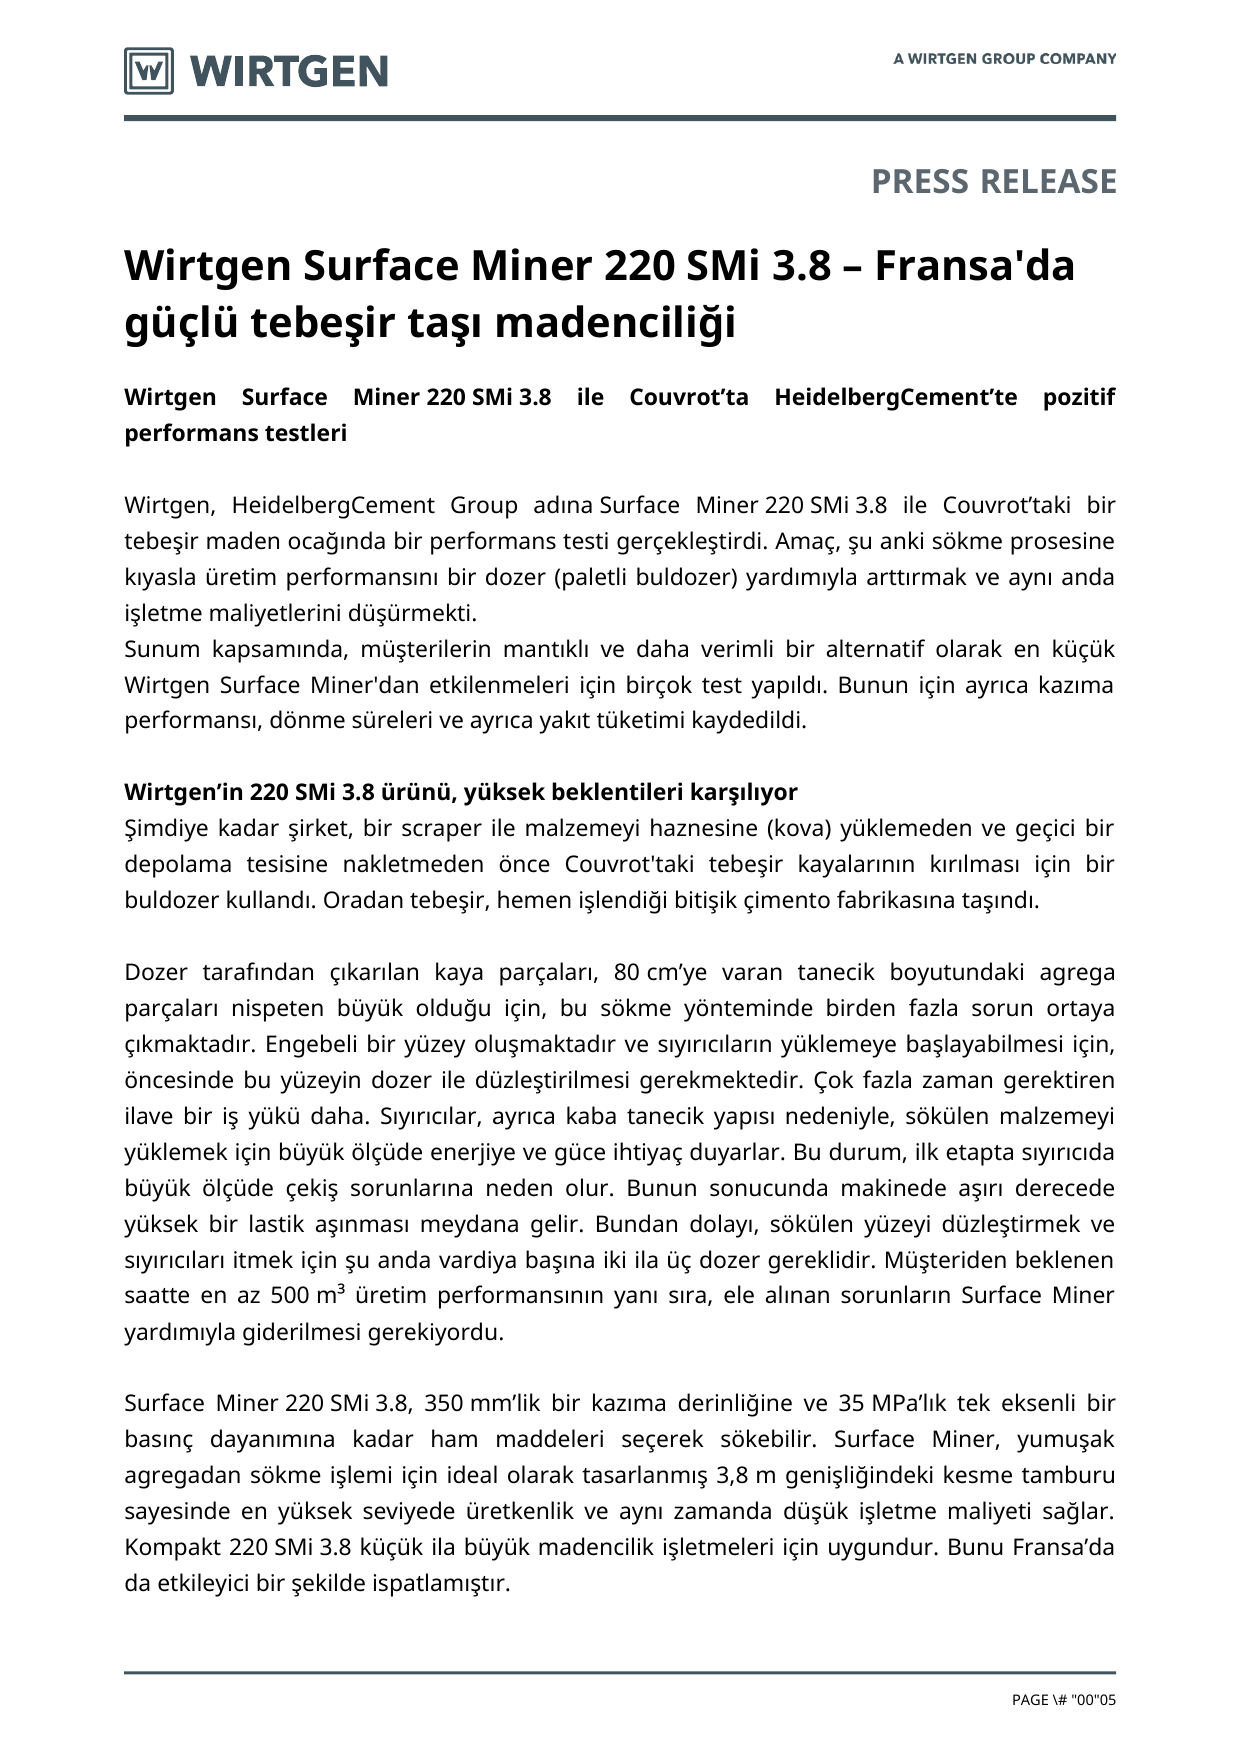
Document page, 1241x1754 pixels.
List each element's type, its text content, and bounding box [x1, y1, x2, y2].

picture [893, 53, 1117, 64]
text Wirtgen, HeidelbergCement Group adına Surface Miner 220 SMi 3.8 ile Couvrot’taki bir tebeşir maden ocağında bir performans testi gerçekleştirdi. Amaç, şu anki sökme prosesine kıyasla üretim performansını bir dozer (paletli buldozer) yardımıyla arttırmak ve aynı anda işletme maliyetlerini düşürmekti. [124, 489, 1116, 628]
text Dozer tarafından çıkarılan kaya parçaları, 80 cm’ye varan tanecik boyutundaki agrega parçaları nispeten büyük olduğu için, bu sökme yönteminde birden fazla sorun ortaya çıkmaktadır. Engebeli bir yüzey oluşmaktadır ve sıyırıcıların yüklemeye başlayabilmesi için, öncesinde bu yüzeyin dozer ile düzleştirilmesi gerekmektedir. Çok fazla zaman gerektiren ilave bir iş yükü daha. Sıyırıcılar, ayrıca kaba tanecik yapısı nedeniyle, sökülen malzemeyi yüklemek için büyük ölçüde enerjiye ve güce ihtiyaç duyarlar. Bu durum, ilk etapta sıyırıcıda büyük ölçüde çekiş sorunlarına neden olur. Bunun sonucunda makinede aşırı derecede yüksek bir lastik aşınması meydana gelir. Bundan dolayı, sökülen yüzeyi düzleştirmek ve sıyırıcıları itmek için şu anda vardiya başına iki ila üç dozer gereklidir. Müşteriden beklenen saatte en az 500 m³ üretim performansının yanı sıra, ele alınan sorunların Surface Miner yardımıyla giderilmesi gerekiyordu. [124, 956, 1116, 1347]
text Wirtgen’in 220 SMi 3.8 ürünü, yüksek beklentileri karşılıyor [124, 776, 1116, 808]
text Wirtgen Surface Miner 220 SMi 3.8 ile Couvrot’ta HeidelbergCement’te pozitif performans testleri [124, 381, 1116, 448]
text Surface Miner 220 SMi 3.8, 350 mm’lik bir kazıma derinliğine ve 35 MPa’lık tek eksenli bir basınç dayanımına kadar ham maddeleri seçerek sökebilir. Surface Miner, yumuşak agregadan sökme işlemi için ideal olarak tasarlanmış 3,8 m genişliğindeki kesme tamburu sayesinde en yüksek seviyede üretkenlik ve aynı zamanda düşük işletme maliyeti sağlar. Kompakt 220 SMi 3.8 küçük ila büyük madencilik işletmeleri için uygundur. Bunu Fransa’da da etkileyici bir şekilde ispatlamıştır. [124, 1387, 1116, 1598]
text Wirtgen Surface Miner 220 SMi 3.8 – Fransa'da güçlü tebeşir taşı madenciliği [124, 236, 1116, 350]
text Şimdiye kadar şirket, bir scraper ile malzemeyi haznesine (kova) yüklemeden ve geçici bir depolama tesisine nakletmeden önce Couvrot'taki tebeşir kayalarının kırılması için bir buldozer kullandı. Oradan tebeşir, hemen işlendiği bitişik çimento fabrikasına taşındı. [124, 812, 1116, 915]
text Sunum kapsamında, müşterilerin mantıklı ve daha verimli bir alternatif olarak en küçük Wirtgen Surface Miner'dan etkilenmeleri için birçok test yapıldı. Bunun için ayrıca kazıma performansı, dönme süreleri ve ayrıca yakıt tüketimi kaydedildi. [124, 633, 1116, 736]
